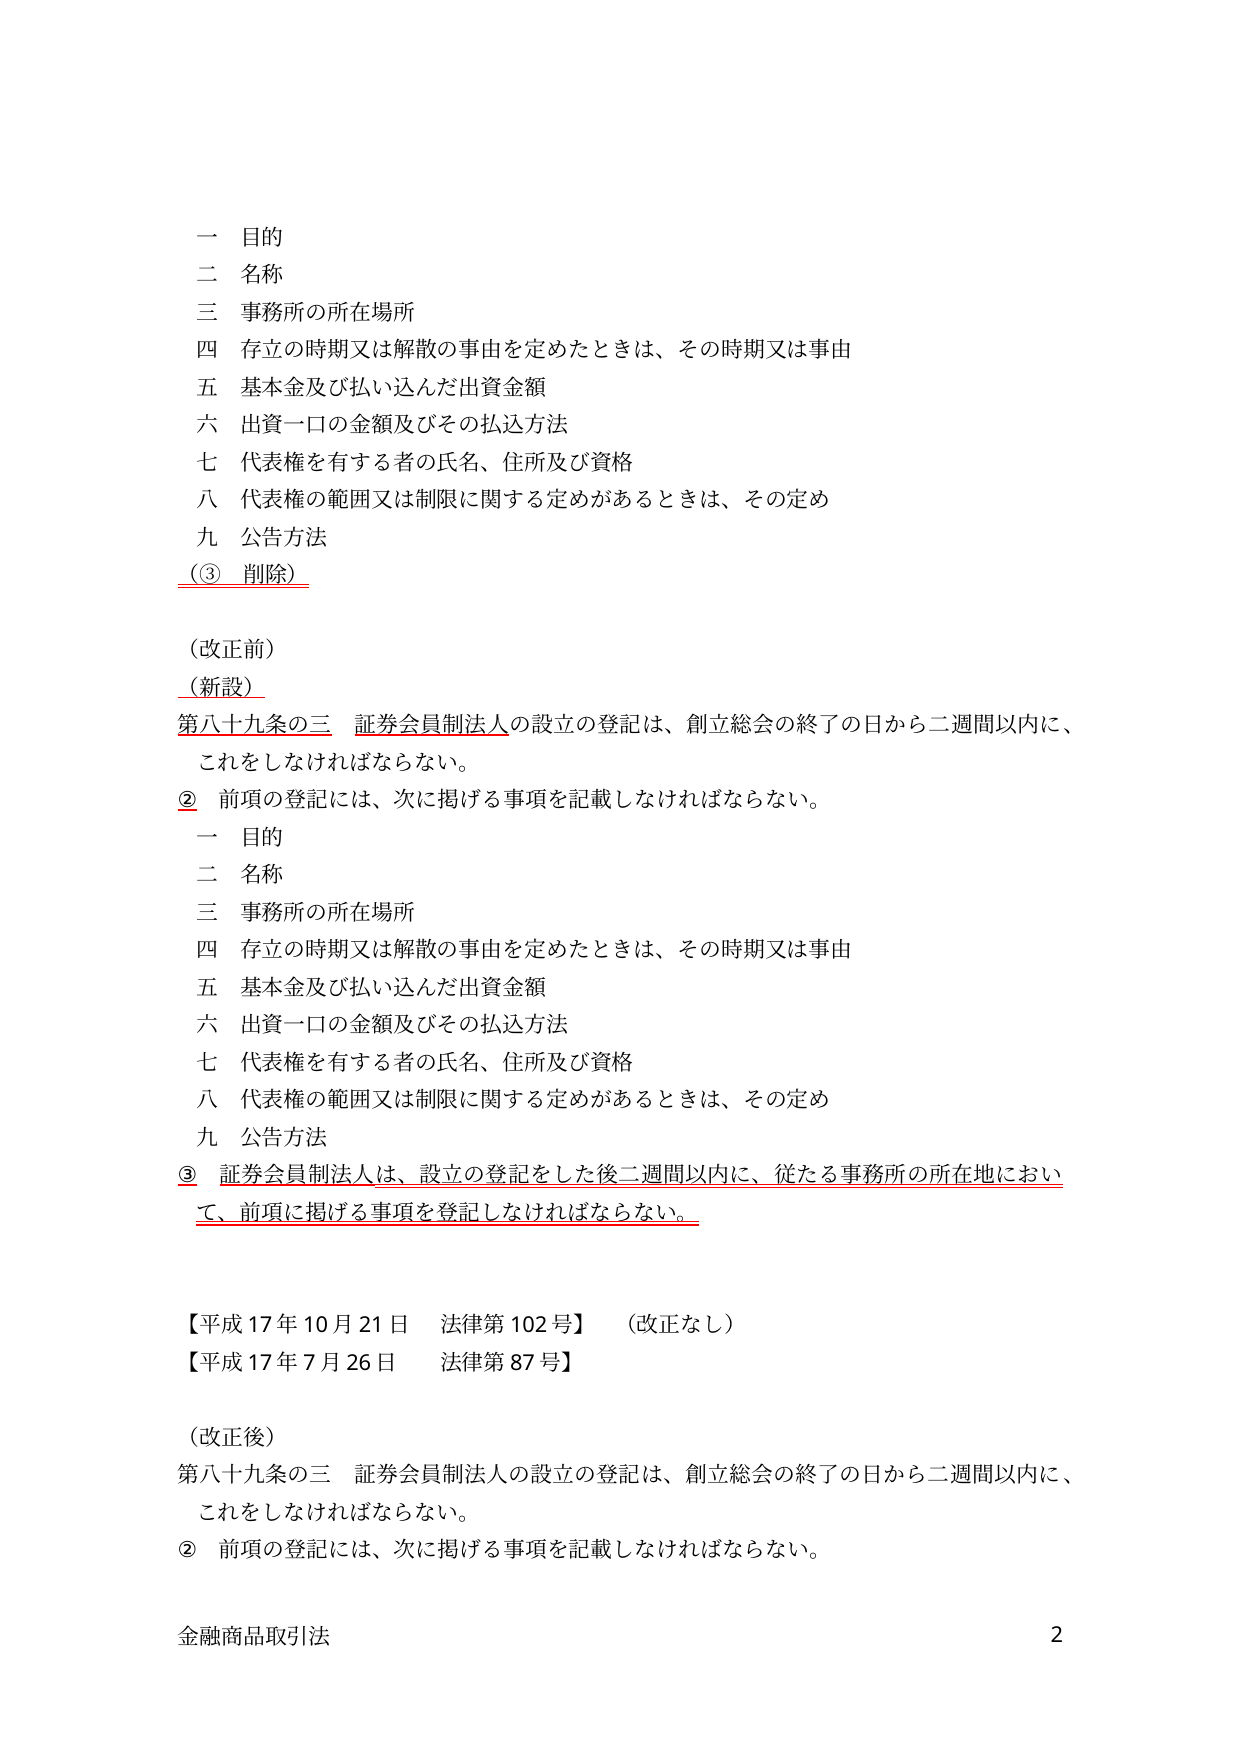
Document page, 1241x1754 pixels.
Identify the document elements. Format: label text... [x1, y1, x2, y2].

text ③ 証券会員制法人は、設立の登記をした後二週間以内に、従たる事務所の所在地において、前項に掲げる事項を登記しなければならない。 [177, 1154, 1063, 1229]
text 一 目的 [196, 217, 1063, 254]
text （③ 削除） [177, 554, 1063, 592]
text 六 出資一口の金額及びその払込方法 [196, 1004, 1063, 1042]
text 八 代表権の範囲又は制限に関する定めがあるときは、その定め [196, 479, 1063, 517]
text 【平成17年10月21日 法律第102号】 （改正なし） [177, 1304, 1063, 1342]
text 九 公告方法 [196, 1117, 1063, 1154]
text 二 名称 [196, 854, 1063, 892]
text 七 代表権を有する者の氏名、住所及び資格 [196, 442, 1063, 479]
text 六 出資一口の金額及びその払込方法 [196, 404, 1063, 442]
text （改正前） [177, 629, 1063, 667]
text 二 名称 [196, 254, 1063, 292]
text （改正後） [177, 1417, 1063, 1454]
text 八 代表権の範囲又は制限に関する定めがあるときは、その定め [196, 1079, 1063, 1117]
text 三 事務所の所在場所 [196, 892, 1063, 929]
text 【平成17年7月26日 法律第87号】 [177, 1342, 1063, 1379]
text 四 存立の時期又は解散の事由を定めたときは、その時期又は事由 [196, 329, 1063, 367]
text 一 目的 [196, 817, 1063, 854]
text ② 前項の登記には、次に掲げる事項を記載しなければならない。 [177, 779, 1063, 817]
text 第八十九条の三 証券会員制法人の設立の登記は、創立総会の終了の日から二週間以内に、これをしなければならない。 [177, 1454, 1063, 1529]
text 九 公告方法 [196, 517, 1063, 554]
text 五 基本金及び払い込んだ出資金額 [196, 967, 1063, 1004]
text ② 前項の登記には、次に掲げる事項を記載しなければならない。 [177, 1529, 1063, 1567]
text 四 存立の時期又は解散の事由を定めたときは、その時期又は事由 [196, 929, 1063, 967]
text 第八十九条の三 証券会員制法人の設立の登記は、創立総会の終了の日から二週間以内に、これをしなければならない。 [177, 704, 1063, 779]
text 三 事務所の所在場所 [196, 292, 1063, 329]
text 五 基本金及び払い込んだ出資金額 [196, 367, 1063, 404]
text （新設） [177, 667, 1063, 704]
text 七 代表権を有する者の氏名、住所及び資格 [196, 1042, 1063, 1079]
